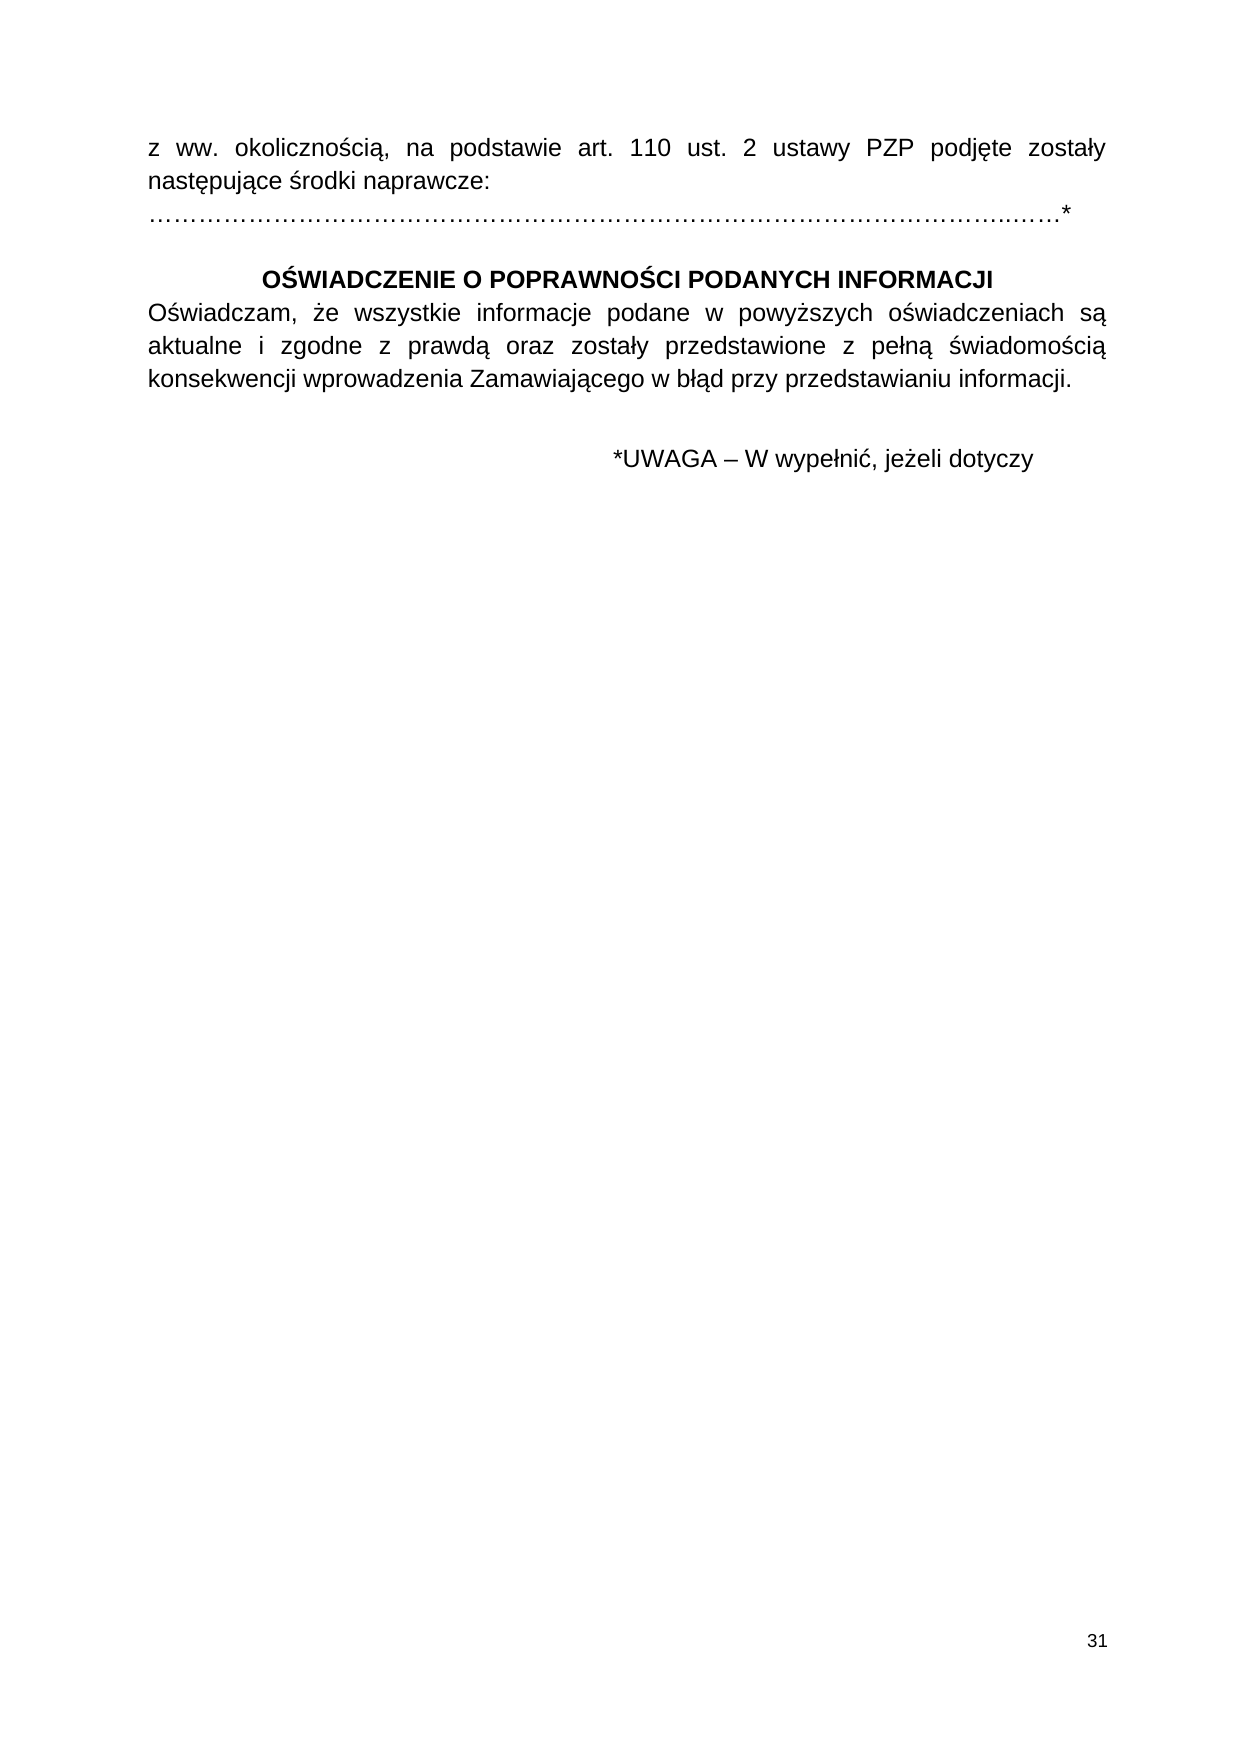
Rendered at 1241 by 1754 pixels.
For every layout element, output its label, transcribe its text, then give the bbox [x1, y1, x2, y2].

text Oświadczam, że wszystkie informacje podane w powyższych oświadczeniach są aktualne i zgodne z prawdą oraz zostały przedstawione z pełną świadomością konsekwencji wprowadzenia Zamawiającego w błąd przy przedstawianiu informacji. [148, 298, 1107, 393]
text OŚWIADCZENIE O POPRAWNOŚCI PODANYCH INFORMACJI [148, 265, 1107, 294]
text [148, 133, 1107, 195]
text …………………………………………………………………………………………..……* [148, 199, 1107, 228]
text *UWAGA – W wypełnić, jeżeli dotyczy Załącznik nr 4 do SWZ [148, 444, 1034, 473]
